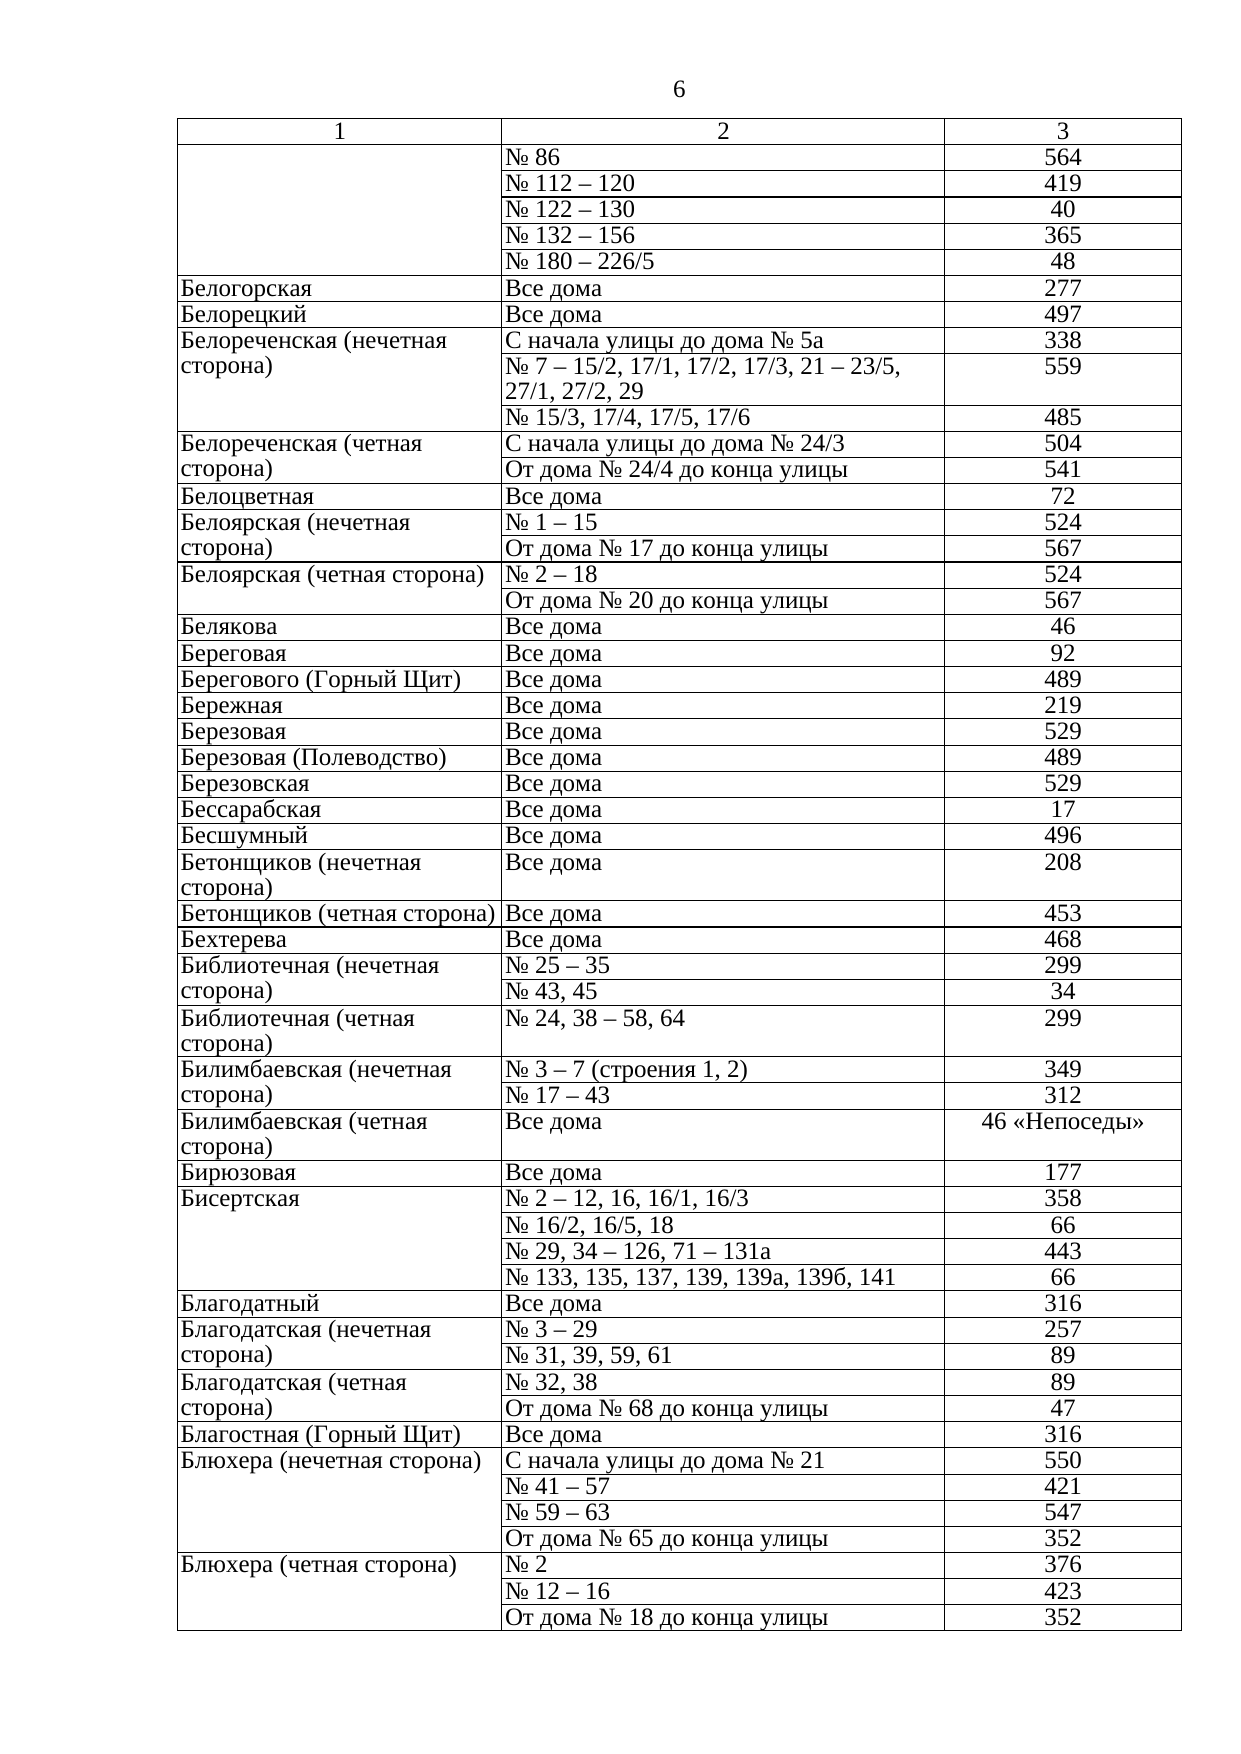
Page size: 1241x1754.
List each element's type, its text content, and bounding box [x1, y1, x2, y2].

table_cell Благостная (Горный Щит) [178, 1422, 501, 1447]
table_cell № 7 – 15/2, 17/1, 17/2, 17/3, 21 – 23/5, 27/1, 27/2, 29 [502, 354, 944, 404]
table_cell Все дома [502, 772, 944, 797]
table_cell № 132 – 156 [502, 224, 944, 249]
table_cell 208 [945, 850, 1181, 900]
table_cell № 86 [502, 145, 944, 170]
table_cell 17 [945, 798, 1181, 823]
table_cell Бережная [178, 693, 501, 718]
table_cell № 122 – 130 [502, 198, 944, 223]
table_cell Благодатный [178, 1291, 501, 1317]
table_cell 46 «Непоседы» [945, 1110, 1181, 1160]
table_cell 46 [945, 615, 1181, 640]
table_cell Все дома [502, 484, 944, 509]
table_cell Билимбаевская (нечетная сторона) [178, 1057, 501, 1108]
table_cell 529 [945, 772, 1181, 797]
table_cell № 3 – 7 (строения 1, 2) [502, 1057, 944, 1082]
table_cell 89 [945, 1370, 1181, 1395]
table_cell От дома № 68 до конца улицы [502, 1396, 944, 1421]
table_cell 92 [945, 641, 1181, 666]
table_cell № 133, 135, 137, 139, 139а, 139б, 141 [502, 1265, 944, 1290]
table_cell Все дома [502, 1161, 944, 1186]
table_cell № 112 – 120 [502, 171, 944, 196]
table_cell Все дома [502, 798, 944, 823]
table_cell № 12 – 16 [502, 1579, 944, 1604]
table_cell От дома № 65 до конца улицы [502, 1527, 944, 1552]
table_cell № 180 – 226/5 [502, 250, 944, 275]
table_cell 443 [945, 1239, 1181, 1264]
table_cell Благодатская (четная сторона) [178, 1370, 501, 1421]
table_cell Все дома [502, 667, 944, 692]
table_cell Белогорская [178, 276, 501, 301]
table_cell № 2 – 12, 16, 16/1, 16/3 [502, 1187, 944, 1212]
table_cell 352 [945, 1605, 1181, 1630]
table_cell № 1 – 15 [502, 510, 944, 535]
table_cell Бисертская [178, 1187, 501, 1290]
table_cell 567 [945, 536, 1181, 561]
table_cell С начала улицы до дома № 21 [502, 1448, 944, 1473]
table_cell 177 [945, 1161, 1181, 1186]
table_cell Все дома [502, 693, 944, 718]
table_cell От дома № 24/4 до конца улицы [502, 458, 944, 483]
table_cell Бетонщиков (нечетная сторона) [178, 850, 501, 900]
table_cell Бирюзовая [178, 1161, 501, 1186]
table_cell 338 [945, 328, 1181, 353]
table_cell Бесшумный [178, 824, 501, 849]
table_cell 34 [945, 980, 1181, 1005]
table_cell № 41 – 57 [502, 1475, 944, 1499]
table_cell Белоярская (нечетная сторона) [178, 510, 501, 561]
table_cell 547 [945, 1501, 1181, 1526]
table_cell № 59 – 63 [502, 1501, 944, 1526]
table_cell Береговая [178, 641, 501, 666]
table_cell С начала улицы до дома № 24/3 [502, 432, 944, 457]
table_cell 468 [945, 928, 1181, 953]
table_cell Белорецкий [178, 302, 501, 327]
table_header 3 [945, 119, 1181, 144]
table_cell Все дома [502, 1422, 944, 1447]
table_cell 419 [945, 171, 1181, 196]
table_cell 559 [945, 354, 1181, 404]
table_cell Билимбаевская (четная сторона) [178, 1110, 501, 1160]
table_cell Все дома [502, 928, 944, 953]
table_cell 421 [945, 1475, 1181, 1499]
table_cell Все дома [502, 615, 944, 640]
table_cell Благодатская (нечетная сторона) [178, 1318, 501, 1369]
table_cell Белореченская (четная сторона) [178, 432, 501, 483]
table_cell № 31, 39, 59, 61 [502, 1344, 944, 1369]
table_cell 312 [945, 1083, 1181, 1108]
table_cell 257 [945, 1318, 1181, 1343]
table_cell Все дома [502, 276, 944, 301]
table_cell 358 [945, 1187, 1181, 1212]
table_cell 524 [945, 563, 1181, 588]
table_cell Бехтерева [178, 928, 501, 953]
table_cell Блюхера (нечетная сторона) [178, 1448, 501, 1552]
table_cell № 2 – 18 [502, 563, 944, 588]
table_cell № 29, 34 – 126, 71 – 131а [502, 1239, 944, 1264]
table_cell 48 [945, 250, 1181, 275]
table_cell Белоцветная [178, 484, 501, 509]
table_cell 497 [945, 302, 1181, 327]
table_cell 316 [945, 1422, 1181, 1447]
table_cell № 3 – 29 [502, 1318, 944, 1343]
table_cell Все дома [502, 901, 944, 926]
table_cell Все дома [502, 302, 944, 327]
table_cell Все дома [502, 719, 944, 744]
table_cell Березовая [178, 719, 501, 744]
table_cell От дома № 20 до конца улицы [502, 589, 944, 614]
table_cell № 24, 38 – 58, 64 [502, 1006, 944, 1056]
table_cell № 25 – 35 [502, 954, 944, 979]
table_cell 40 [945, 198, 1181, 223]
table_cell № 32, 38 [502, 1370, 944, 1395]
table_cell Березовая (Полеводство) [178, 746, 501, 771]
table_cell 72 [945, 484, 1181, 509]
table_cell 47 [945, 1396, 1181, 1421]
table_cell № 16/2, 16/5, 18 [502, 1213, 944, 1238]
table_cell 277 [945, 276, 1181, 301]
table_cell 89 [945, 1344, 1181, 1369]
table_cell Все дома [502, 1110, 944, 1160]
table_cell № 43, 45 [502, 980, 944, 1005]
table_cell 485 [945, 406, 1181, 431]
table_cell Все дома [502, 1291, 944, 1317]
table_cell Все дома [502, 850, 944, 900]
table_cell 299 [945, 1006, 1181, 1056]
table_cell 541 [945, 458, 1181, 483]
table_cell 529 [945, 719, 1181, 744]
table_cell Библиотечная (нечетная сторона) [178, 954, 501, 1005]
table_cell 316 [945, 1291, 1181, 1317]
table_cell Все дома [502, 746, 944, 771]
table_cell Берегового (Горный Щит) [178, 667, 501, 692]
table_cell 567 [945, 589, 1181, 614]
table_cell 550 [945, 1448, 1181, 1473]
table_cell № 15/3, 17/4, 17/5, 17/6 [502, 406, 944, 431]
table_cell Белякова [178, 615, 501, 640]
table_cell 489 [945, 746, 1181, 771]
table_cell 423 [945, 1579, 1181, 1604]
table_cell От дома № 17 до конца улицы [502, 536, 944, 561]
table_cell Блюхера (четная сторона) [178, 1553, 501, 1630]
table_cell 376 [945, 1553, 1181, 1578]
table_cell Белоярская (четная сторона) [178, 563, 501, 614]
table_cell 66 [945, 1213, 1181, 1238]
table_header 2 [502, 119, 944, 144]
table_cell 524 [945, 510, 1181, 535]
table_cell 66 [945, 1265, 1181, 1290]
table_cell Все дома [502, 641, 944, 666]
table_cell Белореченская (нечетная сторона) [178, 328, 501, 431]
table_cell Березовская [178, 772, 501, 797]
table_cell С начала улицы до дома № 5а [502, 328, 944, 353]
table_cell 504 [945, 432, 1181, 457]
table_cell 365 [945, 224, 1181, 249]
table_cell Библиотечная (четная сторона) [178, 1006, 501, 1056]
table_cell 496 [945, 824, 1181, 849]
table_cell 489 [945, 667, 1181, 692]
table_cell 352 [945, 1527, 1181, 1552]
table_cell № 2 [502, 1553, 944, 1578]
table_header 1 [178, 119, 501, 144]
table_cell № 17 – 43 [502, 1083, 944, 1108]
table_cell 564 [945, 145, 1181, 170]
table_cell 219 [945, 693, 1181, 718]
table_cell 453 [945, 901, 1181, 926]
table_cell Бетонщиков (четная сторона) [178, 901, 501, 926]
table_cell 349 [945, 1057, 1181, 1082]
table_cell От дома № 18 до конца улицы [502, 1605, 944, 1630]
table_cell Бессарабская [178, 798, 501, 823]
table_cell Все дома [502, 824, 944, 849]
table_cell 299 [945, 954, 1181, 979]
